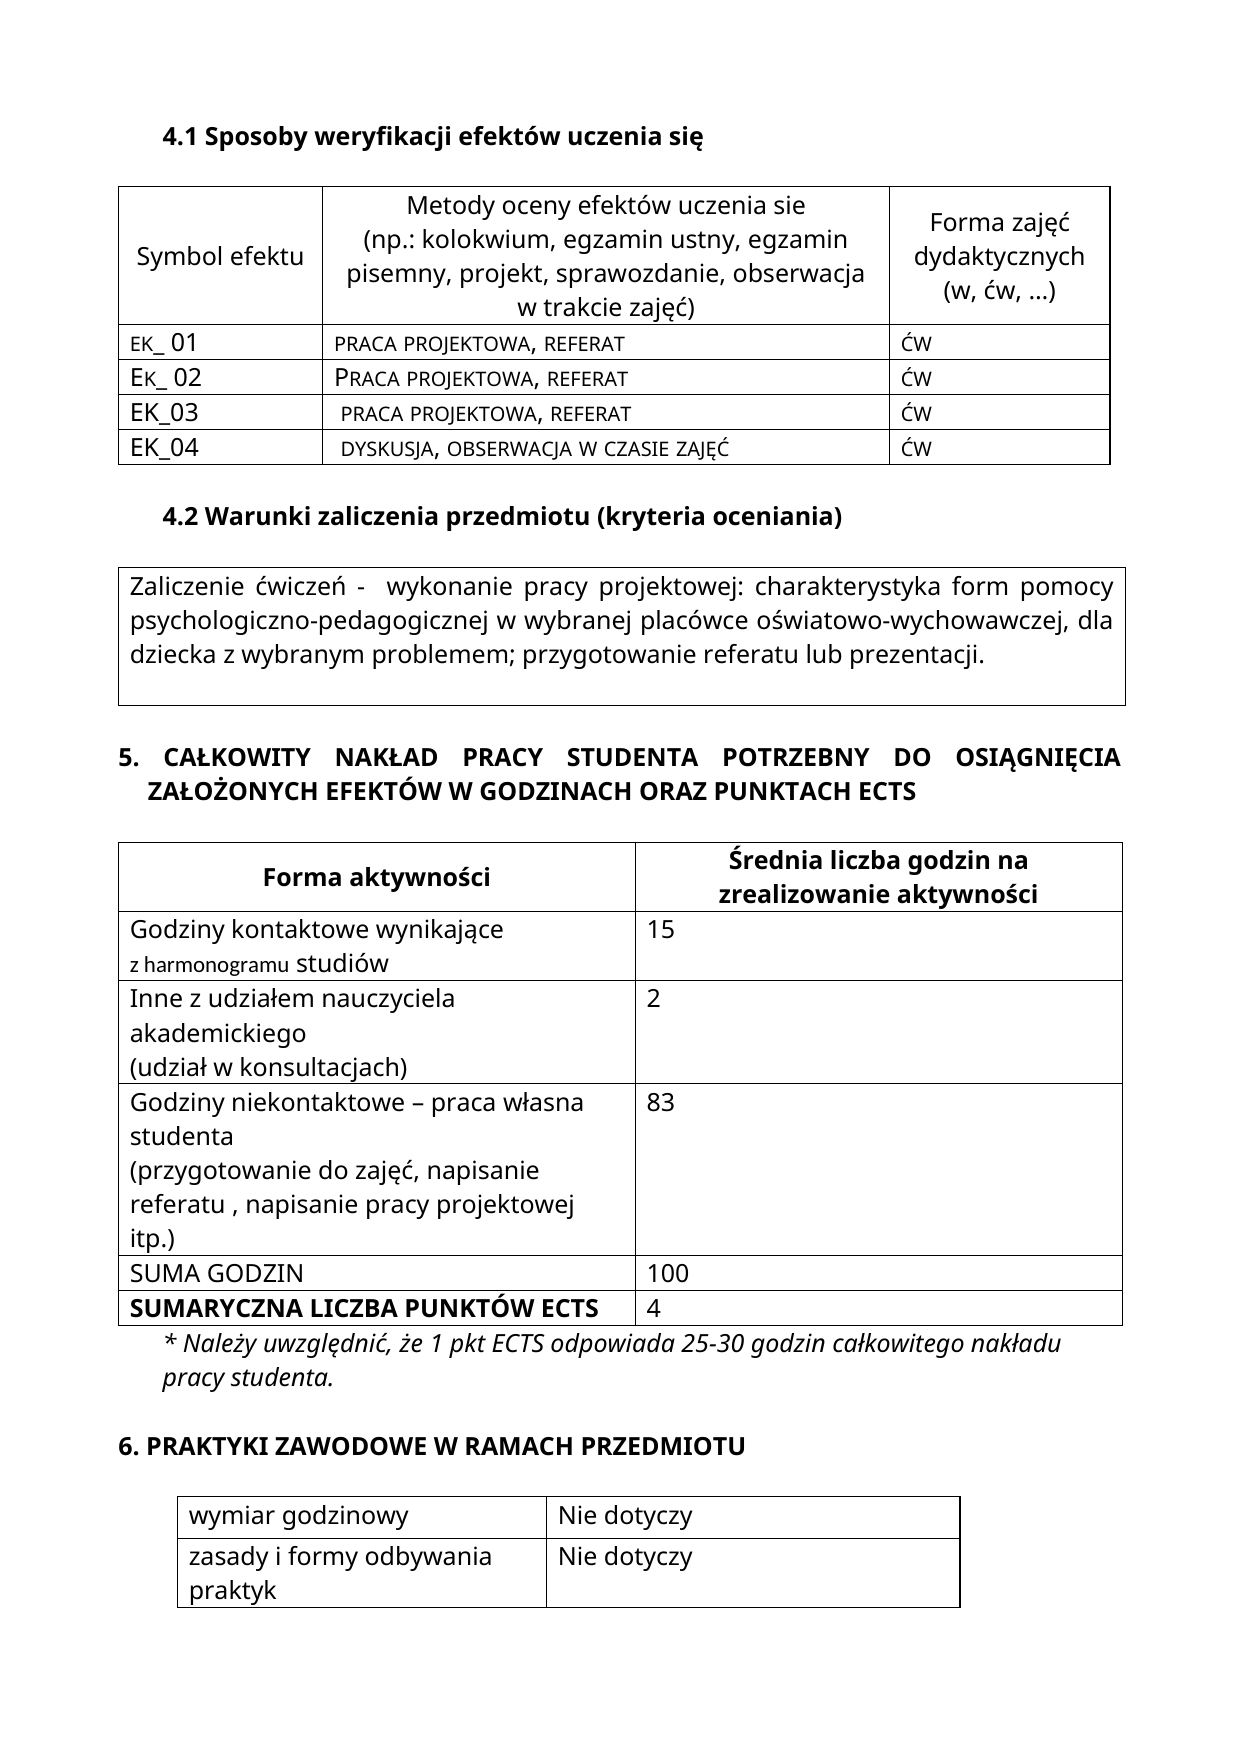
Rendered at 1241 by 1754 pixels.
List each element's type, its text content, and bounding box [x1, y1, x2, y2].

table_cell ćw [890, 395, 1109, 429]
table_header Średnia liczba godzin na zrealizowanie aktywności [636, 843, 1122, 911]
text 5. CAŁKOWITY NAKŁAD PRACY STUDENTA POTRZEBNY DO OSIĄGNIĘCIA ZAŁOŻONYCH EFEKTÓW W GODZINACH ORAZ PUNKTACH ECTS [118, 739, 1122, 808]
table_header Forma aktywności [119, 843, 635, 911]
table_cell 2 [636, 981, 1122, 1083]
table_cell praca projektowa, referat [323, 325, 889, 359]
table_cell SUMARYCZNA LICZBA PUNKTÓW ECTS [119, 1291, 635, 1325]
text 4.2 Warunki zaliczenia przedmiotu (kryteria oceniania) [162, 499, 1122, 533]
table_cell 4 [636, 1291, 1122, 1325]
table_header Nie dotyczy [547, 1497, 959, 1538]
table_cell Godziny niekontaktowe – praca własna studenta (przygotowanie do zajęć, napisanie referatu , napisanie pracy projektowej itp.) [119, 1084, 635, 1255]
table_cell praca projektowa, referat [323, 395, 889, 429]
table_cell Inne z udziałem nauczyciela akademickiego (udział w konsultacjach) [119, 981, 635, 1083]
table_header Forma zajęć dydaktycznych (w, ćw, …) [890, 187, 1109, 323]
table_cell zasady i formy odbywania praktyk [178, 1539, 546, 1607]
table_cell Ek_ 02 [119, 360, 322, 394]
table_cell ćw [890, 360, 1109, 394]
table_header wymiar godzinowy [178, 1497, 546, 1538]
table_header Zaliczenie ćwiczeń - wykonanie pracy projektowej: charakterystyka form pomocy psychologiczno-pedagogicznej w wybranej placówce oświatowo-wychowawczej, dla dziecka z wybranym problemem; przygotowanie referatu lub prezentacji. [119, 568, 1125, 704]
table_cell Praca projektowa, referat [323, 360, 889, 394]
table_cell Nie dotyczy [547, 1539, 959, 1607]
table_cell 83 [636, 1084, 1122, 1255]
table_cell dyskusja, obserwacja w czasie zajęć [323, 430, 889, 464]
table_cell ek_ 01 [119, 325, 322, 359]
table_cell SUMA GODZIN [119, 1256, 635, 1290]
table_header Metody oceny efektów uczenia sie (np.: kolokwium, egzamin ustny, egzamin pisemny, projekt, sprawozdanie, obserwacja w trakcie zajęć) [323, 187, 889, 323]
text 6. PRAKTYKI ZAWODOWE W RAMACH PRZEDMIOTU [118, 1428, 1122, 1462]
table_cell 15 [636, 912, 1122, 980]
table_header Symbol efektu [119, 187, 322, 323]
table_cell EK_03 [119, 395, 322, 429]
table_cell EK_04 [119, 430, 322, 464]
text 4.1 Sposoby weryfikacji efektów uczenia się [162, 118, 1122, 152]
table_cell 100 [636, 1256, 1122, 1290]
table_cell Godziny kontaktowe wynikające z harmonogramu studiów [119, 912, 635, 980]
table_cell ćw [890, 325, 1109, 359]
table_cell ćw [890, 430, 1109, 464]
text * Należy uwzględnić, że 1 pkt ECTS odpowiada 25-30 godzin całkowitego nakładu pracy studenta. [162, 1326, 1122, 1394]
